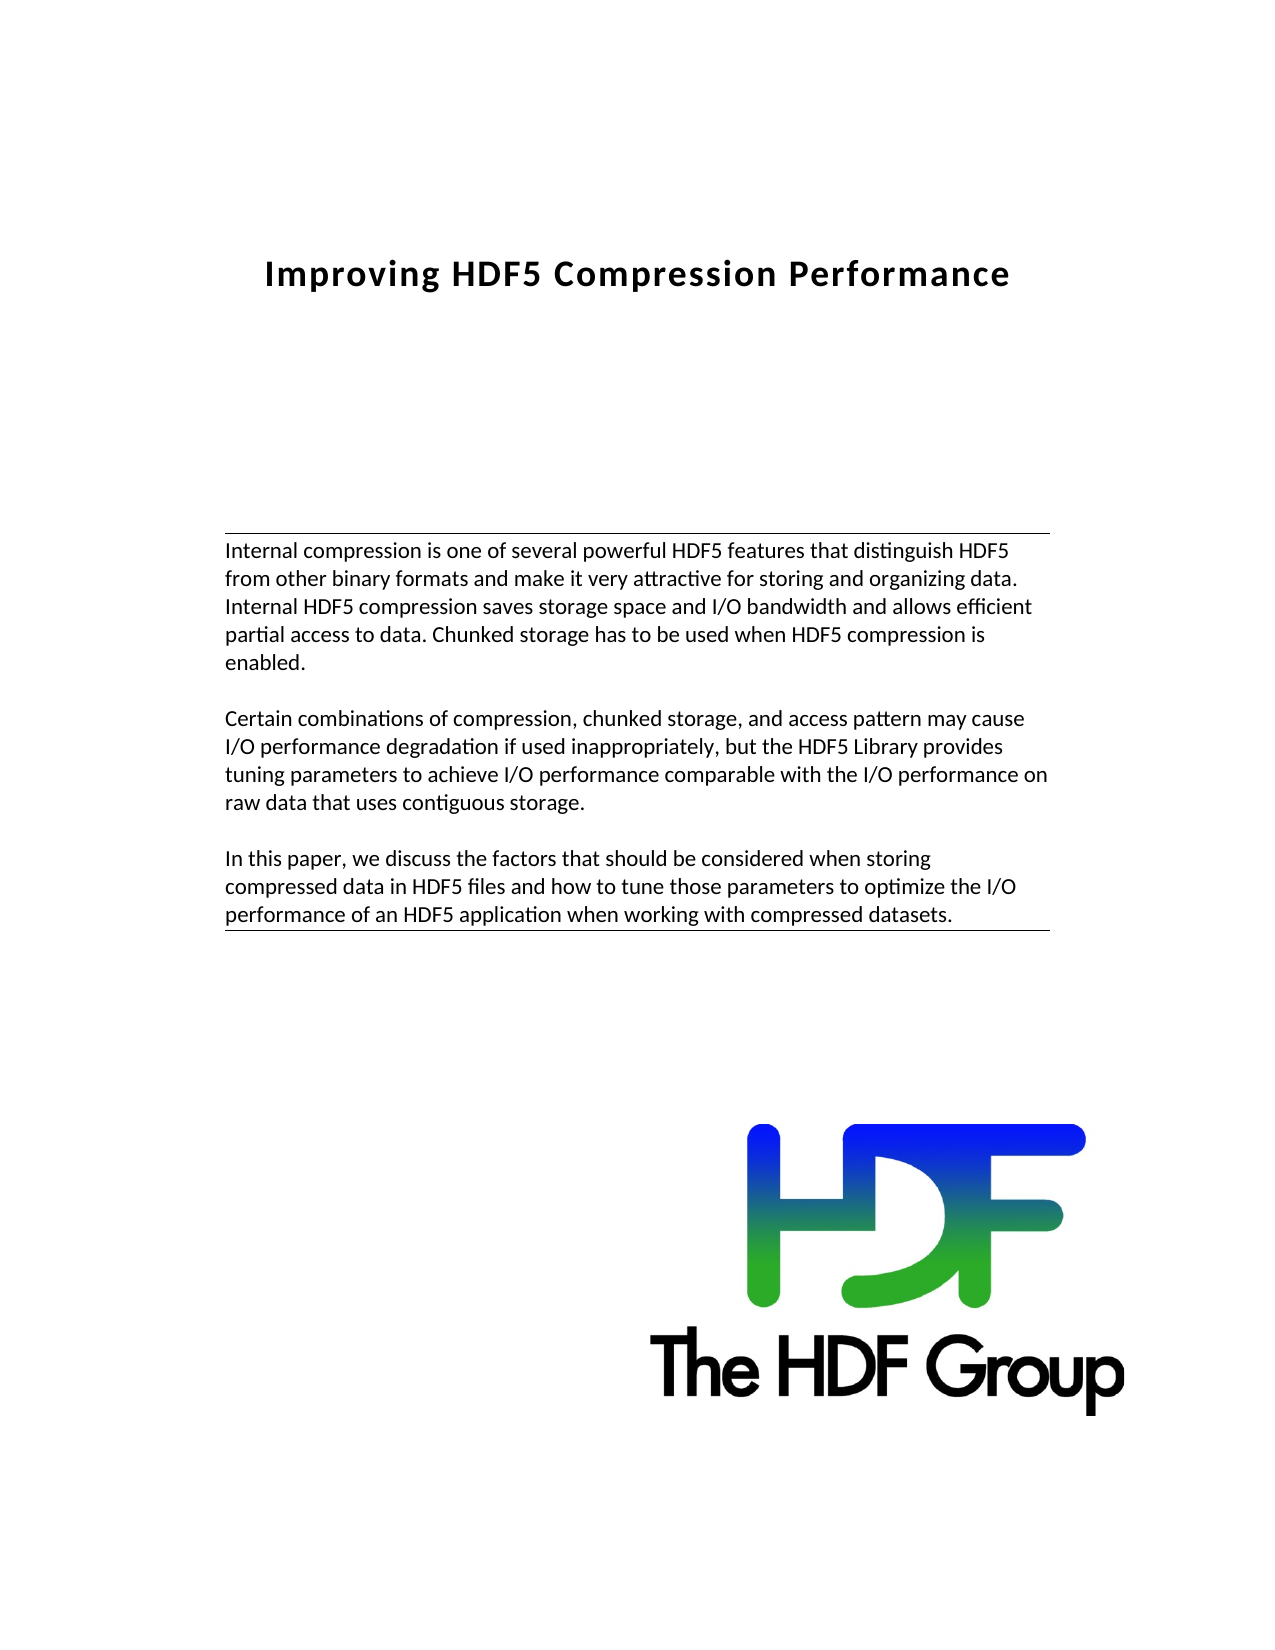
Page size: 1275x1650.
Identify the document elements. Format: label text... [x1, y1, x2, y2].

title Improving HDF5 Compression Performance [150, 250, 1125, 296]
text In this paper, we discuss the factors that should be considered when storing compressed data in HDF5 files and how to tune those parameters to optimize the I/O performance of an HDF5 application when working with compressed datasets. [225, 841, 1050, 930]
text Certain combinations of compression, chunked storage, and access pattern may cause I/O performance degradation if used inappropriately, but the HDF5 Library provides tuning parameters to achieve I/O performance comparable with the I/O performance on raw data that uses contiguous storage. [225, 701, 1050, 816]
text Internal compression is one of several powerful HDF5 features that distinguish HDF5 from other binary formats and make it very attractive for storing and organizing data. Internal HDF5 compression saves storage space and I/O bandwidth and allows efficient partial access to data. Chunked storage has to be used when HDF5 compression is enabled. [225, 534, 1050, 676]
picture [650, 1124, 1125, 1416]
